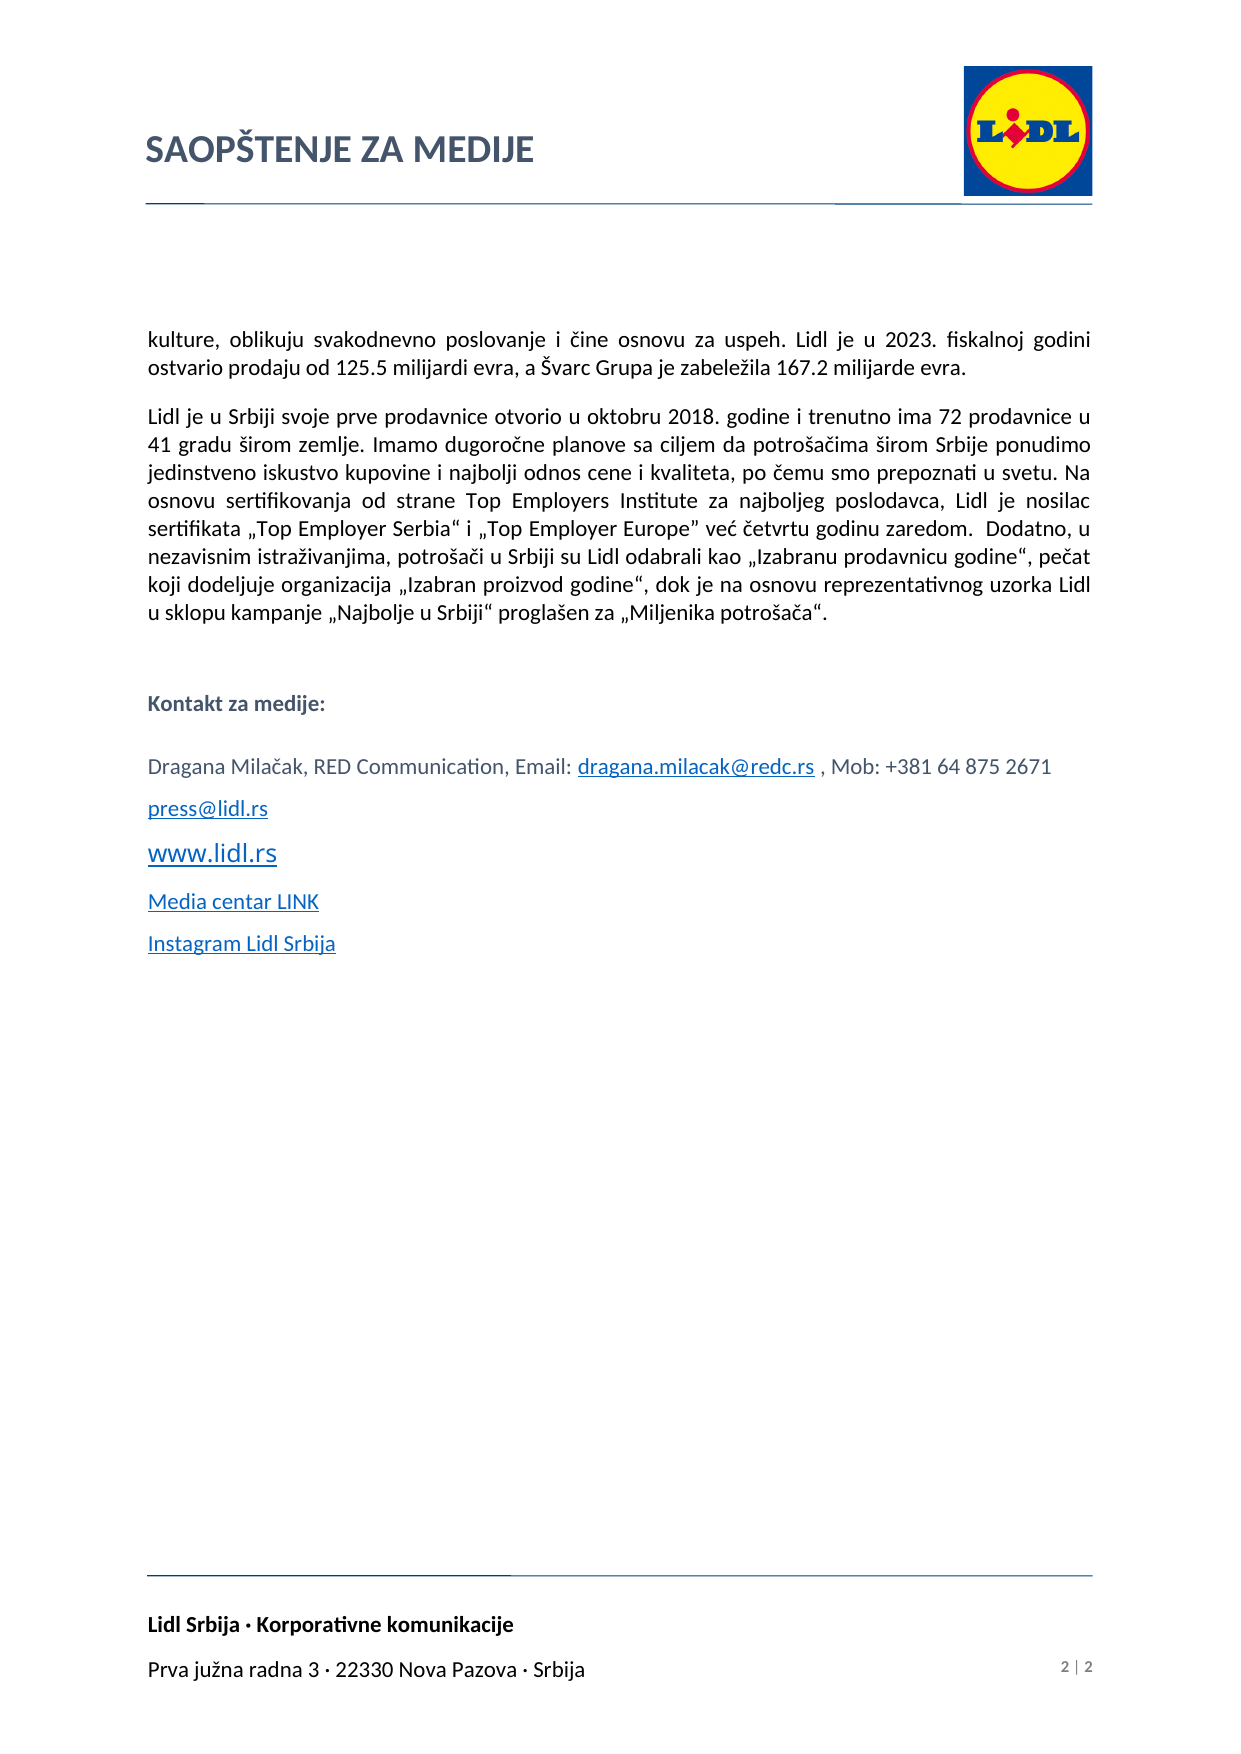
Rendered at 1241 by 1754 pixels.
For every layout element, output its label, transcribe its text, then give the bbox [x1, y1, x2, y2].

text www.lidl.rs [148, 836, 1092, 870]
text press@lidl.rs [148, 794, 1092, 822]
picture [963, 66, 1093, 196]
text Instagram Lidl Srbija [148, 929, 1092, 957]
text Dragana Milačak, RED Communication, Email: dragana.milacak@redc.rs , Mob: +381 64 875 2671 [148, 752, 1092, 780]
text Media centar LINK [148, 887, 1092, 915]
text Kontakt za medije: [148, 689, 1092, 717]
text Lidl je u Srbiji svoje prve prodavnice otvorio u oktobru 2018. godine i trenutno ima 72 prodavnice u 41 gradu širom zemlje. Imamo dugoročne planove sa ciljem da potrošačima širom Srbije ponudimo jedinstveno iskustvo kupovine i najbolji odnos cene i kvaliteta, po čemu smo prepoznati u svetu. Na osnovu sertifikovanja od strane Top Employers Institute za najboljeg poslodavca, Lidl je nosilac sertifikata „Top Employer Serbia“ i „Top Employer Europe” već četvrtu godinu zaredom. Dodatno, u nezavisnim istraživanjima, potrošači u Srbiji su Lidl odabrali kao „Izabranu prodavnicu godine“, pečat koji dodeljuje organizacija „Izabran proizvod godine“, dok je na osnovu reprezentativnog uzorka Lidl u sklopu kampanje „Najbolje u Srbiji“ proglašen za „Miljenika potrošača“. [148, 402, 1092, 626]
